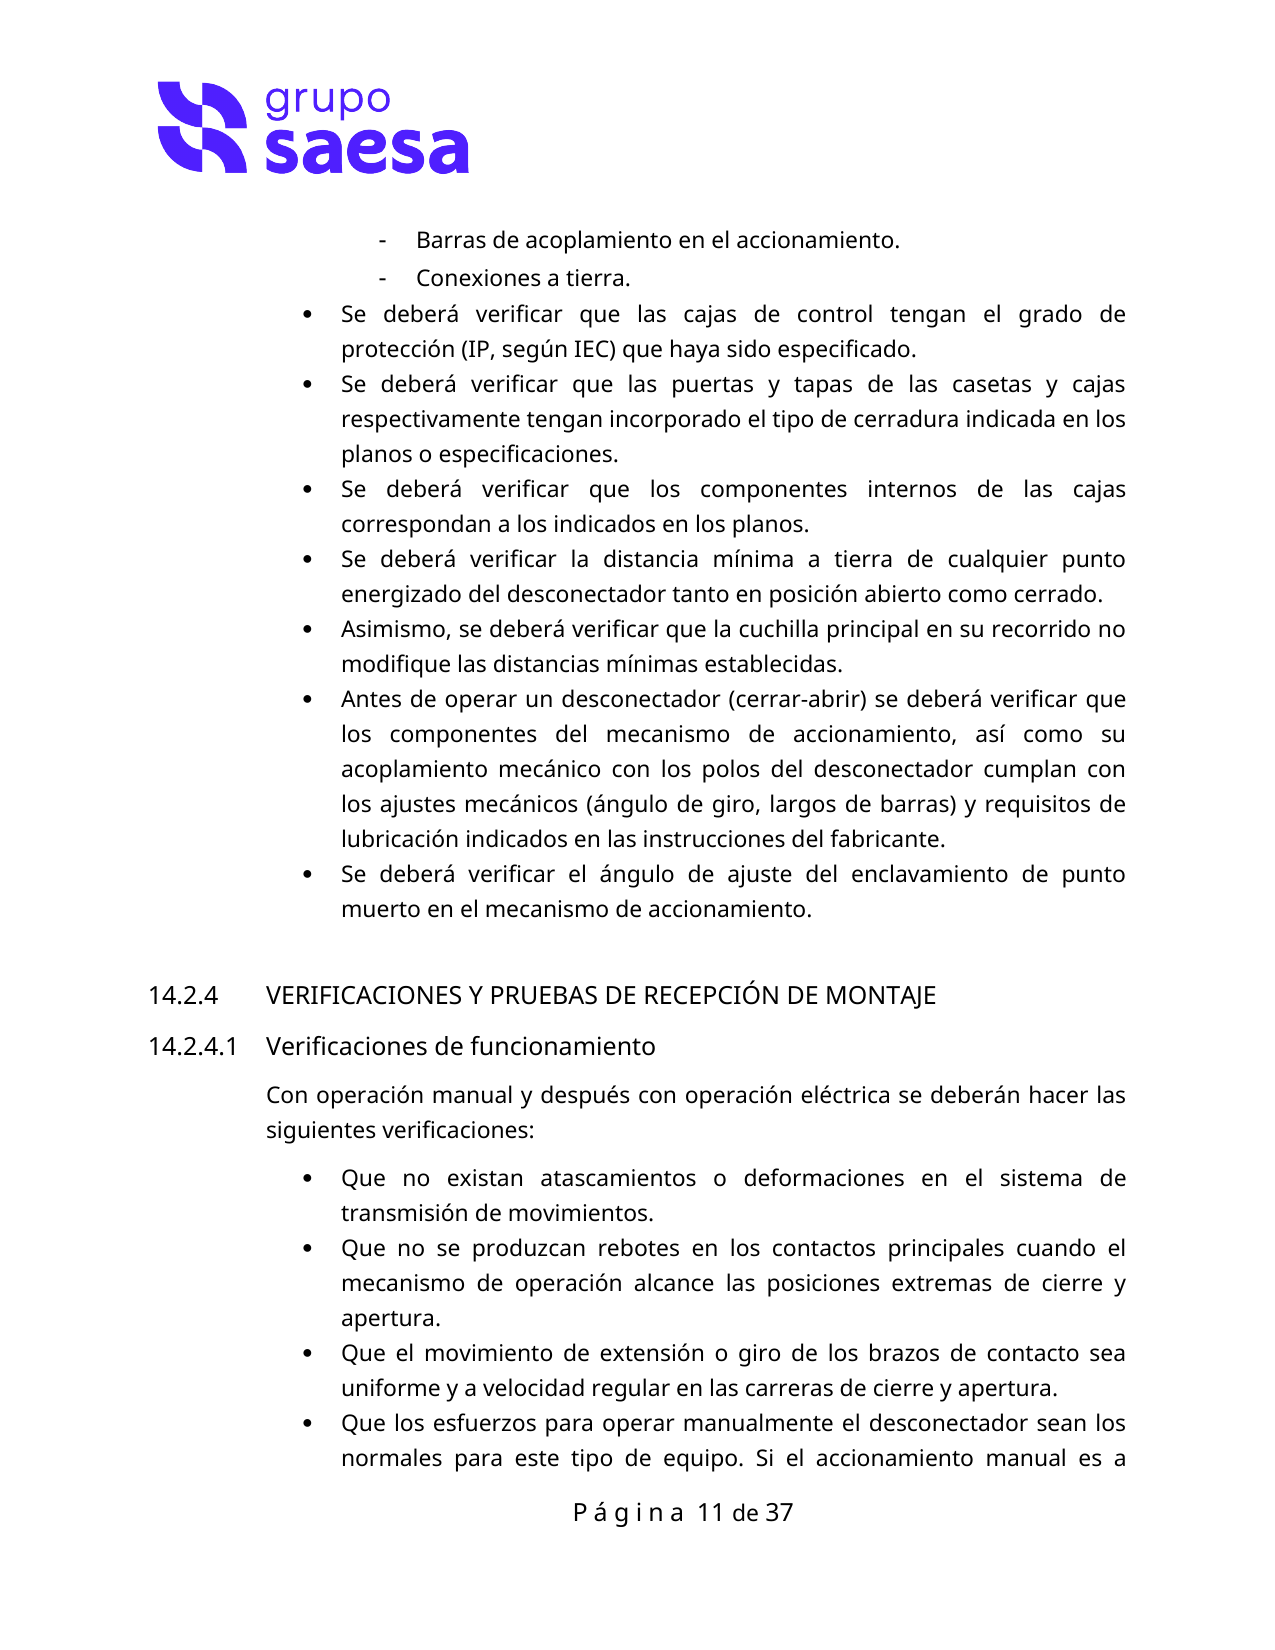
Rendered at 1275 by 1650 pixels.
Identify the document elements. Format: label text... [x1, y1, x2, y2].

list Se deberá verificar que los componentes internos de las cajas correspondan a los indicados en los planos. [303, 473, 1127, 539]
list Barras de acoplamiento en el accionamiento. [378, 221, 1127, 256]
list Se deberá verificar que las cajas de control tengan el grado de protección (IP, según IEC) que haya sido especificado. [303, 298, 1127, 364]
list Se deberá verificar que las puertas y tapas de las casetas y cajas respectivamente tengan incorporado el tipo de cerradura indicada en los planos o especificaciones. [303, 368, 1127, 469]
list Se deberá verificar la distancia mínima a tierra de cualquier punto energizado del desconectador tanto en posición abierto como cerrado. [303, 543, 1127, 609]
picture [147, 73, 478, 177]
list Conexiones a tierra. [378, 259, 1127, 294]
list Que no existan atascamientos o deformaciones en el sistema de transmisión de movimientos. [303, 1161, 1127, 1228]
list Asimismo, se deberá verificar que la cuchilla principal en su recorrido no modifique las distancias mínimas establecidas. [303, 613, 1127, 679]
subtitle Verificaciones de funcionamiento [148, 1028, 1127, 1062]
text Con operación manual y después con operación eléctrica se deberán hacer las siguientes verificaciones: [266, 1079, 1127, 1145]
subtitle VERIFICACIONES Y PRUEBAS DE RECEPCIÓN DE MONTAJE [148, 978, 1127, 1012]
list Antes de operar un desconectador (cerrar-abrir) se deberá verificar que los componentes del mecanismo de accionamiento, así como su acoplamiento mecánico con los polos del desconectador cumplan con los ajustes mecánicos (ángulo de giro, largos de barras) y requisitos de lubricación indicados en las instrucciones del fabricante. [303, 683, 1127, 854]
list Que no se produzcan rebotes en los contactos principales cuando el mecanismo de operación alcance las posiciones extremas de cierre y apertura. [303, 1231, 1127, 1333]
list Se deberá verificar el ángulo de ajuste del enclavamiento de punto muerto en el mecanismo de accionamiento. [303, 858, 1127, 924]
list Que el movimiento de extensión o giro de los brazos de contacto sea uniforme y a velocidad regular en las carreras de cierre y apertura. [303, 1336, 1127, 1403]
